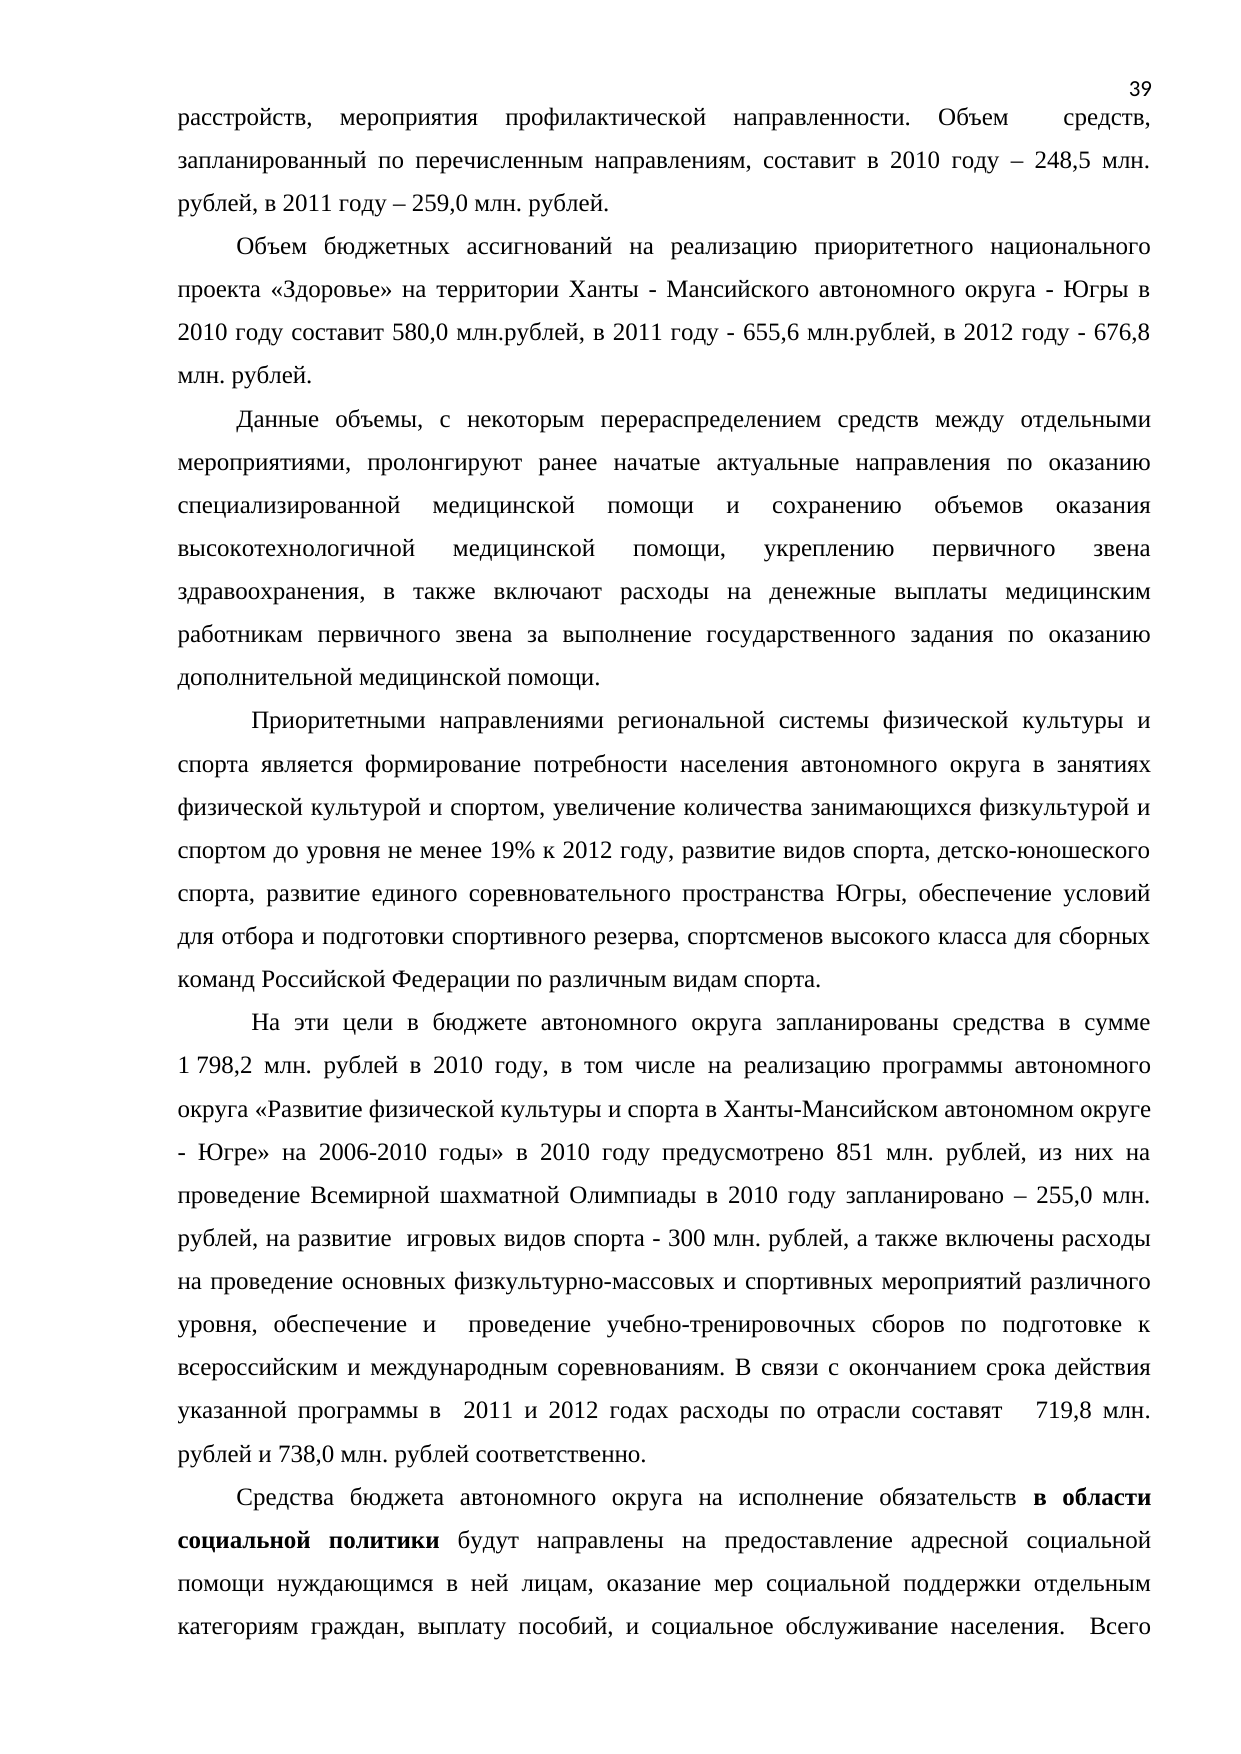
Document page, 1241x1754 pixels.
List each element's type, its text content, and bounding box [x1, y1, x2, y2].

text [177, 102, 1152, 217]
text Данные объемы, с некоторым перераспределением средств между отдельными мероприятиями, пролонгируют ранее начатые актуальные направления по оказанию специализированной медицинской помощи и сохранению объемов оказания высокотехнологичной медицинской помощи, укреплению первичного звена здравоохранения, в также включают расходы на денежные выплаты медицинским работникам первичного звена за выполнение государственного задания по оказанию дополнительной медицинской помощи. [177, 404, 1152, 691]
text Приоритетными направлениями региональной системы физической культуры и спорта является формирование потребности населения автономного округа в занятиях физической культурой и спортом, увеличение количества занимающихся физкультурой и спортом до уровня не менее 19% к 2012 году, развитие видов спорта, детско-юношеского спорта, развитие единого соревновательного пространства Югры, обеспечение условий для отбора и подготовки спортивного резерва, спортсменов высокого класса для сборных команд Российской Федерации по различным видам спорта. [177, 706, 1152, 993]
text Объем бюджетных ассигнований на реализацию приоритетного национального проекта «Здоровье» на территории Ханты - Мансийского автономного округа - Югры в 2010 году составит 580,0 млн.рублей, в 2011 году - 655,6 млн.рублей, в 2012 году - 676,8 млн. рублей. [177, 231, 1152, 389]
text На эти цели в бюджете автономного округа запланированы средства в сумме 1 798,2 млн. рублей в 2010 году, в том числе на реализацию программы автономного округа «Развитие физической культуры и спорта в Ханты-Мансийском автономном округе - Югре» на 2006-2010 годы» в 2010 году предусмотрено 851 млн. рублей, из них на проведение Всемирной шахматной Олимпиады в 2010 году запланировано – 255,0 млн. рублей, на развитие игровых видов спорта - 300 млн. рублей, а также включены расходы на проведение основных физкультурно-массовых и спортивных мероприятий различного уровня, обеспечение и проведение учебно-тренировочных сборов по подготовке к всероссийским и международным соревнованиям. В связи с окончанием срока действия указанной программы в 2011 и 2012 годах расходы по отрасли составят 719,8 млн. рублей и 738,0 млн. рублей соответственно. [177, 1007, 1152, 1467]
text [177, 1482, 1152, 1640]
